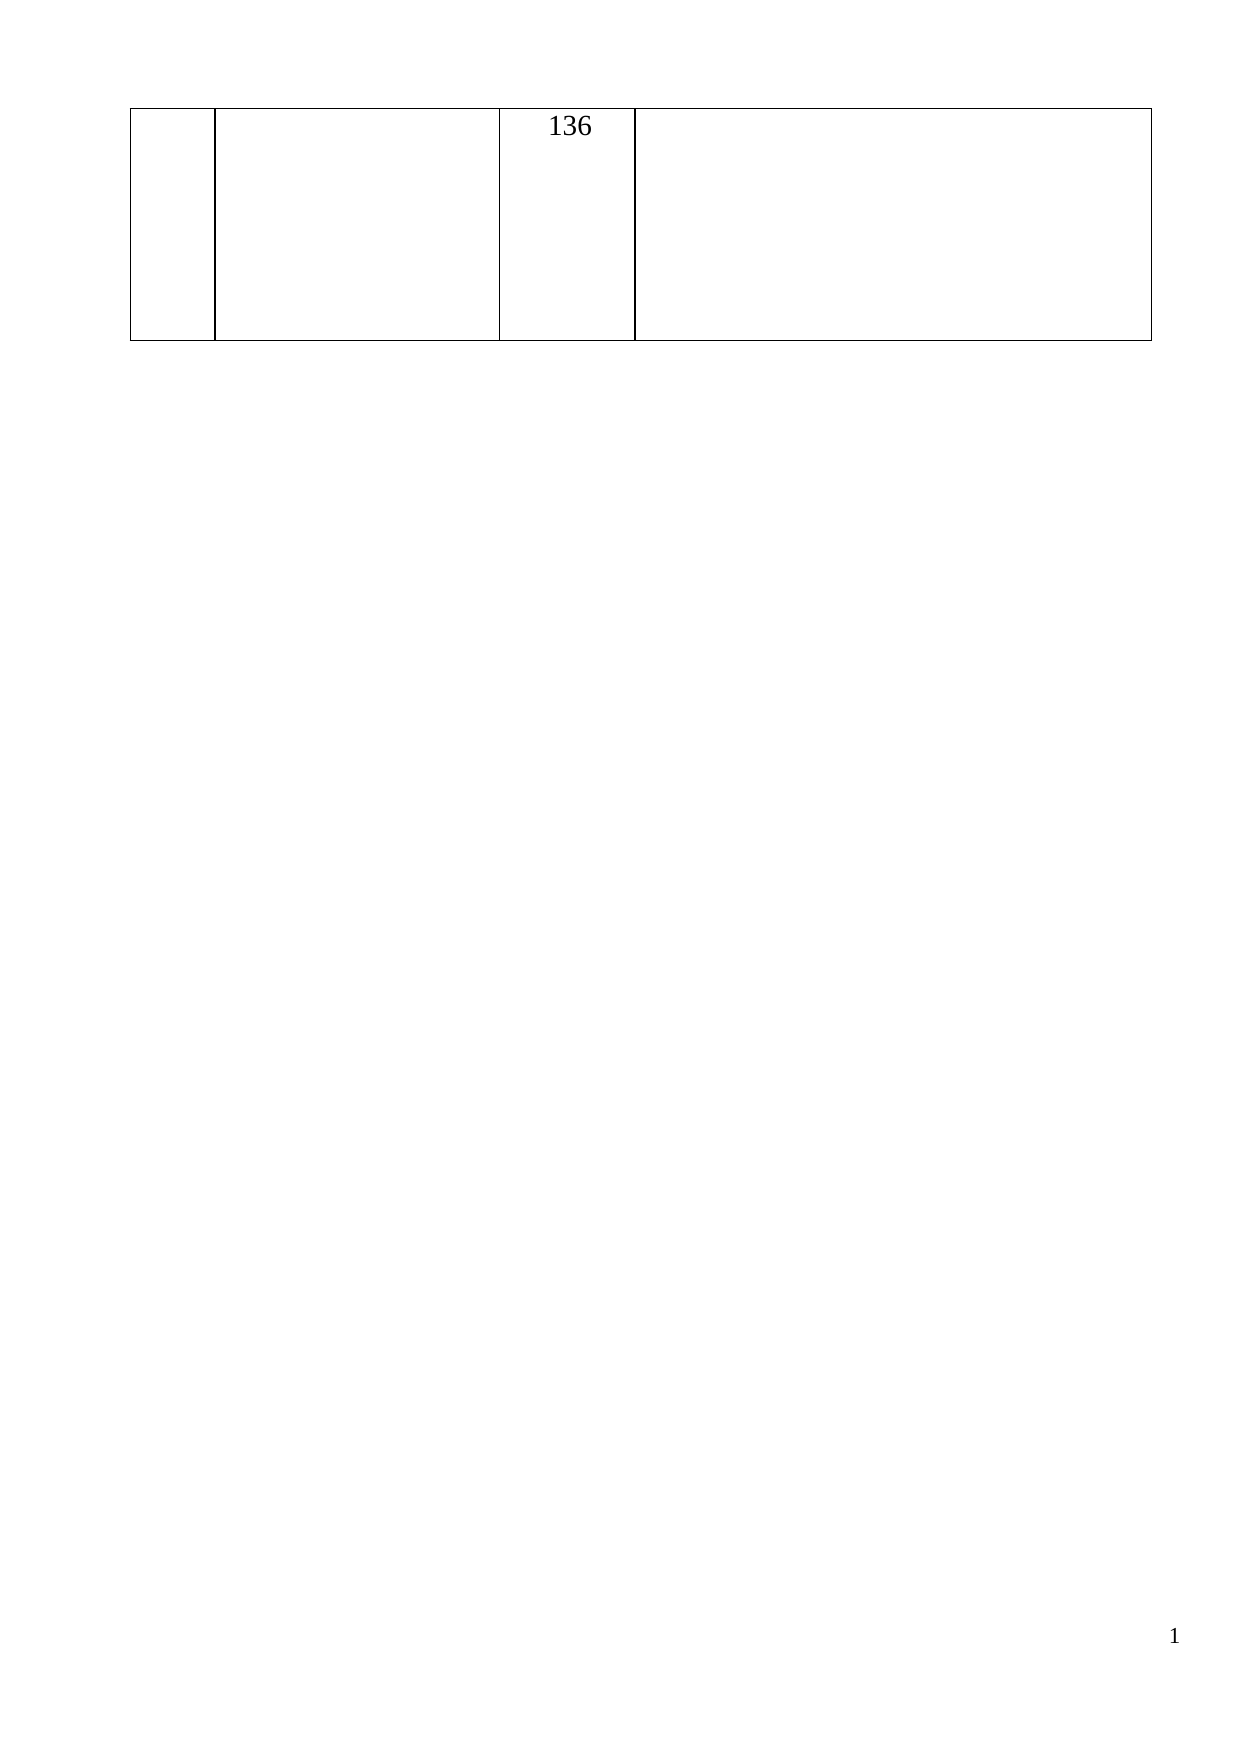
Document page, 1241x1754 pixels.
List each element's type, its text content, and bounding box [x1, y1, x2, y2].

table_cell [636, 109, 1151, 339]
table_cell [131, 109, 214, 339]
table_cell [216, 109, 499, 339]
table_cell 136 [500, 109, 634, 339]
